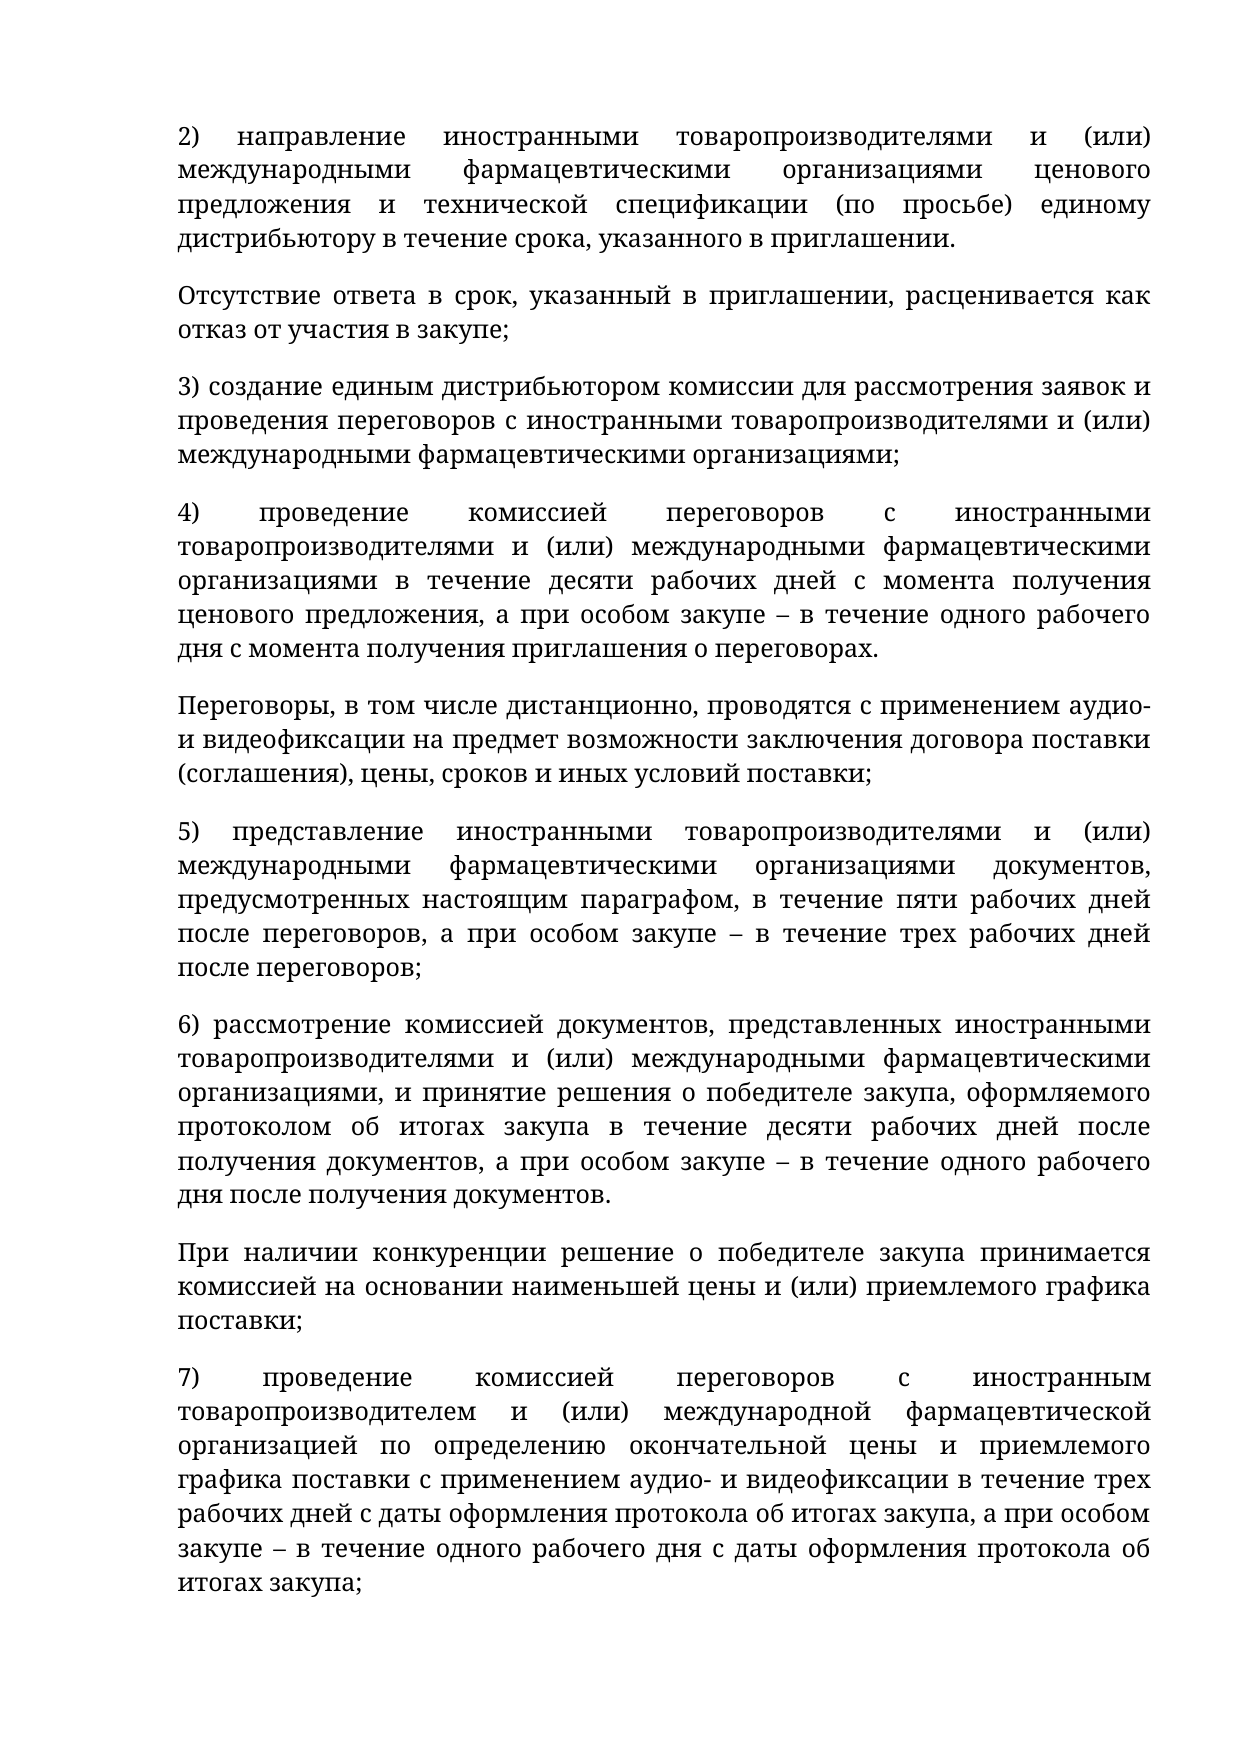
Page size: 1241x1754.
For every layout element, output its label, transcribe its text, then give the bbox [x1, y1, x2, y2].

text 3) создание единым дистрибьютором комиссии для рассмотрения заявок и проведения переговоров с иностранными товаропроизводителями и (или) международными фармацевтическими организациями; [177, 369, 1152, 471]
text Переговоры, в том числе дистанционно, проводятся с применением аудио- и видеофиксации на предмет возможности заключения договора поставки (соглашения), цены, сроков и иных условий поставки; [177, 688, 1152, 790]
text 6) рассмотрение комиссией документов, представленных иностранными товаропроизводителями и (или) международными фармацевтическими организациями, и принятие решения о победителе закупа, оформляемого протоколом об итогах закупа в течение десяти рабочих дней после получения документов, а при особом закупе – в течение одного рабочего дня после получения документов. [177, 1007, 1152, 1211]
text 7) проведение комиссией переговоров с иностранным товаропроизводителем и (или) международной фармацевтической организацией по определению окончательной цены и приемлемого графика поставки с применением аудио- и видеофиксации в течение трех рабочих дней с даты оформления протокола об итогах закупа, а при особом закупе – в течение одного рабочего дня с даты оформления протокола об итогах закупа; [177, 1360, 1152, 1598]
text 2) направление иностранными товаропроизводителями и (или) международными фармацевтическими организациями ценового предложения и технической спецификации (по просьбе) единому дистрибьютору в течение срока, указанного в приглашении. [177, 118, 1152, 254]
text 5) представление иностранными товаропроизводителями и (или) международными фармацевтическими организациями документов, предусмотренных настоящим параграфом, в течение пяти рабочих дней после переговоров, а при особом закупе – в течение трех рабочих дней после переговоров; [177, 813, 1152, 984]
text При наличии конкуренции решение о победителе закупа принимается комиссией на основании наименьшей цены и (или) приемлемого графика поставки; [177, 1234, 1152, 1337]
text Отсутствие ответа в срок, указанный в приглашении, расценивается как отказ от участия в закупе; [177, 278, 1152, 346]
text 4) проведение комиссией переговоров с иностранными товаропроизводителями и (или) международными фармацевтическими организациями в течение десяти рабочих дней с момента получения ценового предложения, а при особом закупе – в течение одного рабочего дня с момента получения приглашения о переговорах. [177, 494, 1152, 665]
